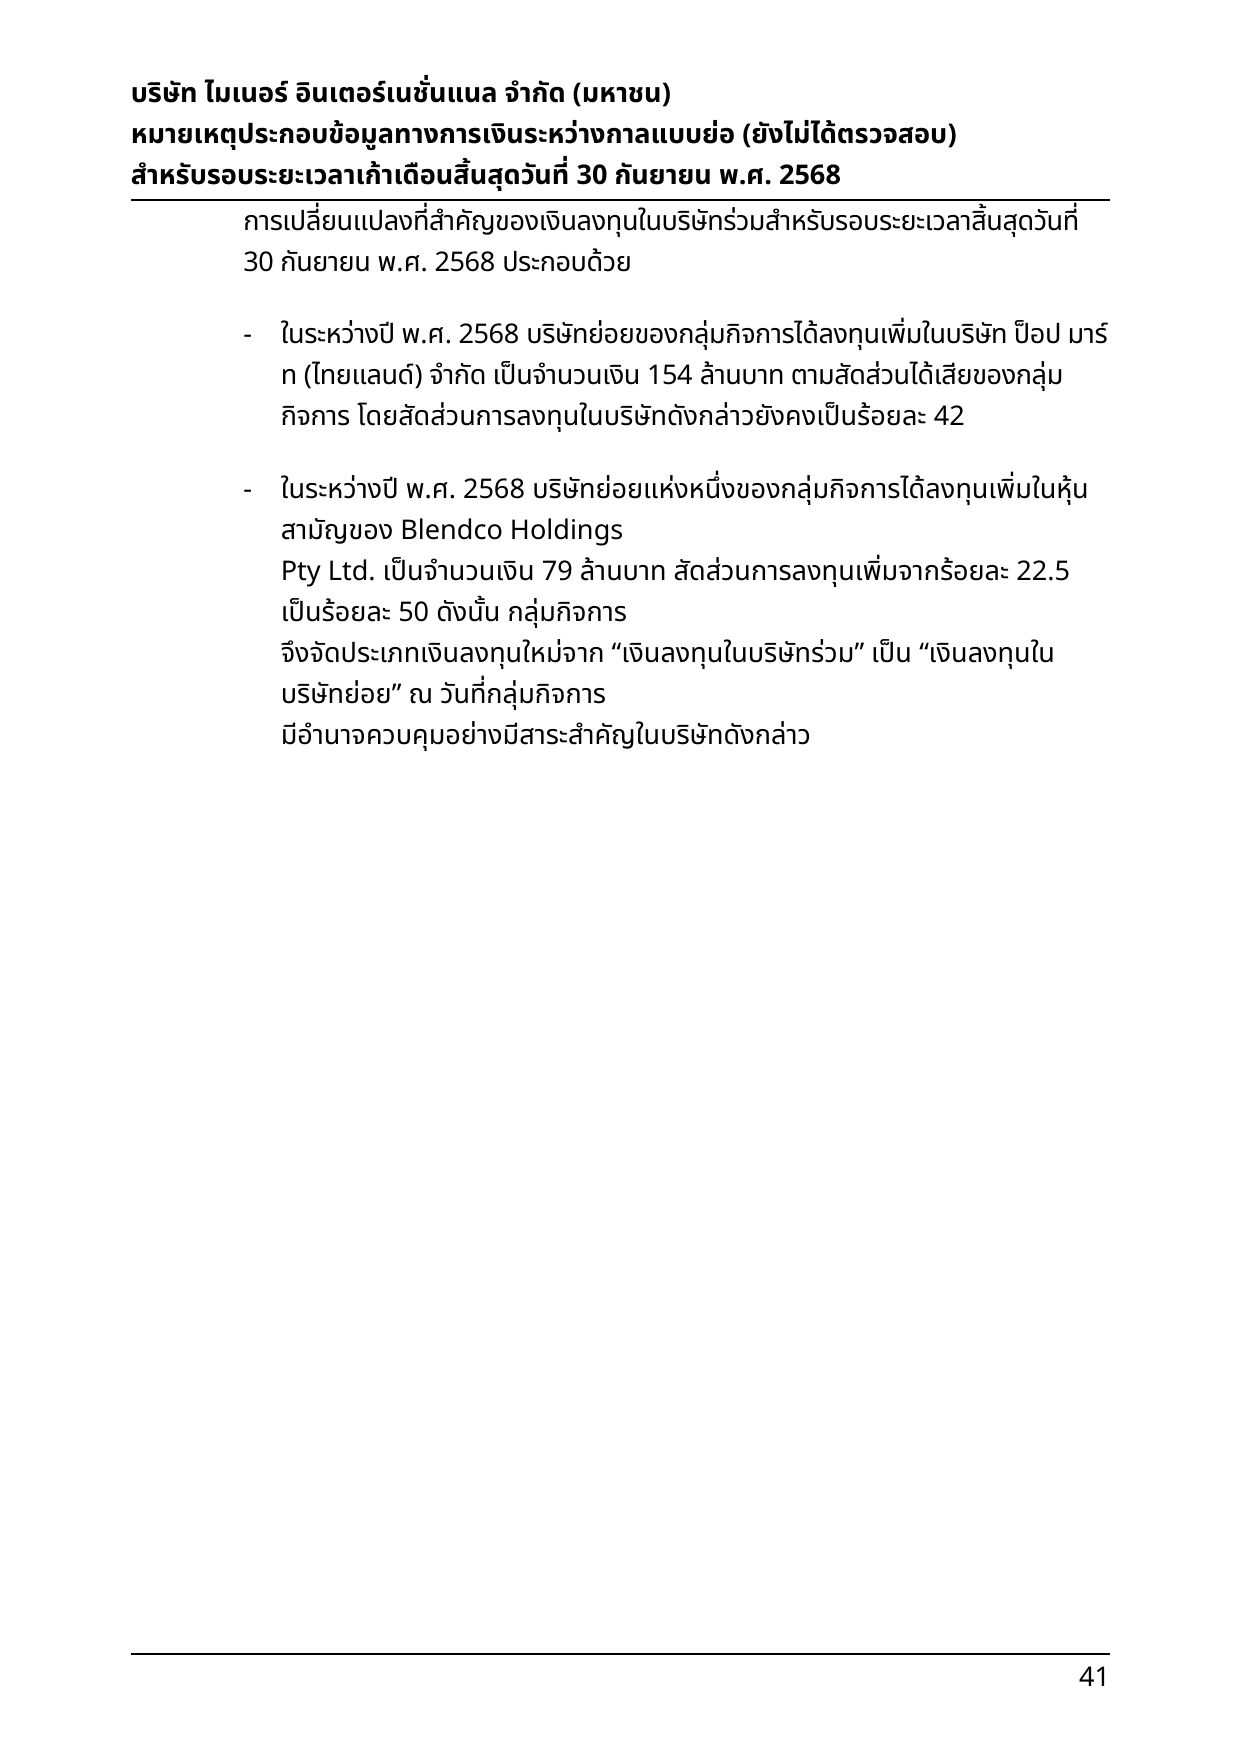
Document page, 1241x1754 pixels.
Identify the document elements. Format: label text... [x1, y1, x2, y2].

list ในระหว่างปี พ.ศ. 2568 บริษัทย่อยของกลุ่มกิจการได้ลงทุนเพิ่มในบริษัท ป็อป มาร์ท (ไทยแลนด์) จำกัด เป็นจำนวนเงิน 154 ล้านบาท ตามสัดส่วนได้เสียของกลุ่มกิจการ โดยสัดส่วนการลงทุนในบริษัทดังกล่าวยังคงเป็นร้อยละ 42 [243, 314, 1110, 438]
list ในระหว่างปี พ.ศ. 2568 บริษัทย่อยแห่งหนึ่งของกลุ่มกิจการได้ลงทุนเพิ่มในหุ้นสามัญของ Blendco Holdings Pty Ltd. เป็นจำนวนเงิน 79 ล้านบาท สัดส่วนการลงทุนเพิ่มจากร้อยละ 22.5 เป็นร้อยละ 50 ดังนั้น กลุ่มกิจการ จึงจัดประเภทเงินลงทุนใหม่จาก “เงินลงทุนในบริษัทร่วม” เป็น “เงินลงทุนในบริษัทย่อย” ณ วันที่กลุ่มกิจการ มีอำนาจควบคุมอย่างมีสาระสำคัญในบริษัทดังกล่าว [243, 469, 1110, 757]
text การเปลี่ยนแปลงที่สำคัญของเงินลงทุนในบริษัทร่วมสำหรับรอบระยะเวลาสิ้นสุดวันที่ 30 กันยายน พ.ศ. 2568 ประกอบด้วย [243, 201, 1110, 283]
